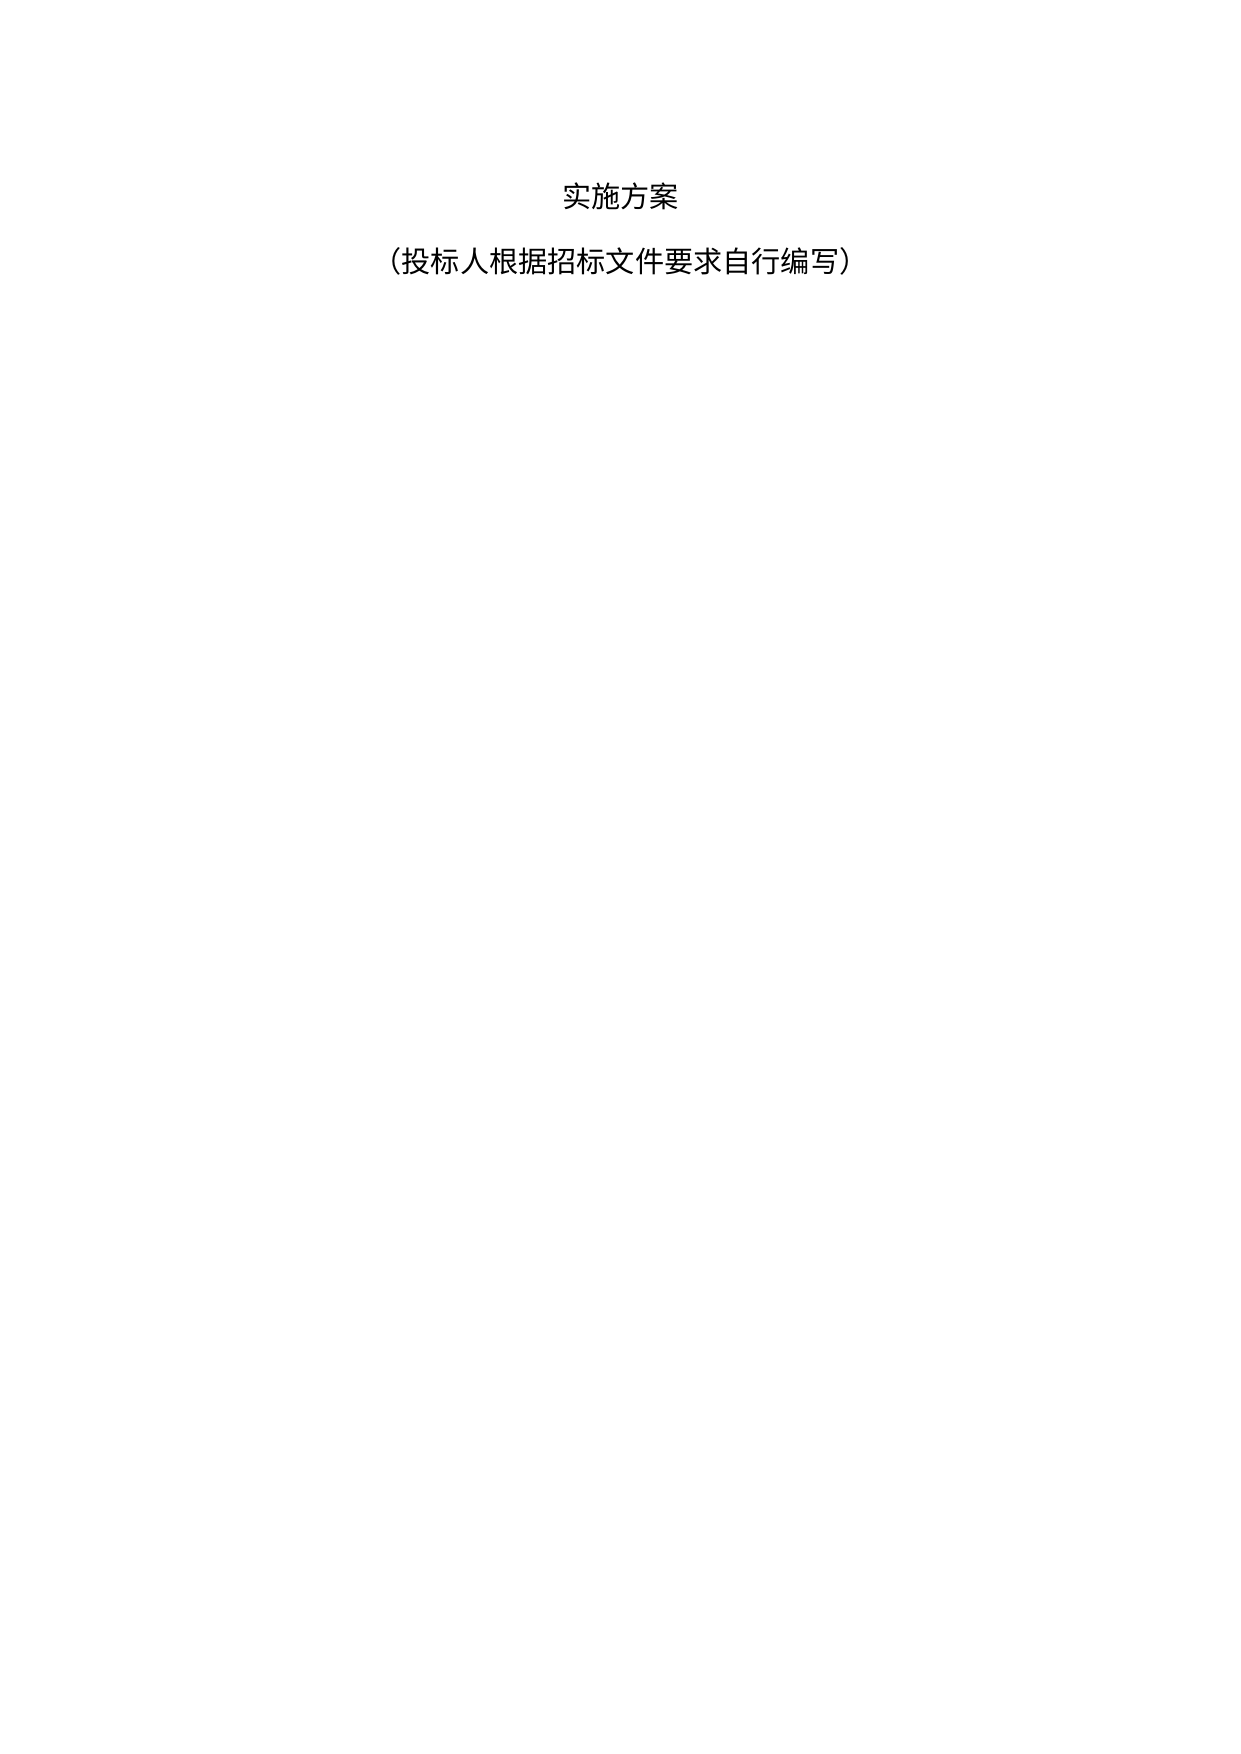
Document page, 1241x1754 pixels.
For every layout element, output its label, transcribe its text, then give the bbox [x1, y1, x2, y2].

text （投标人根据招标文件要求自行编写） [187, 227, 1053, 292]
text 实施方案 [187, 162, 1053, 227]
